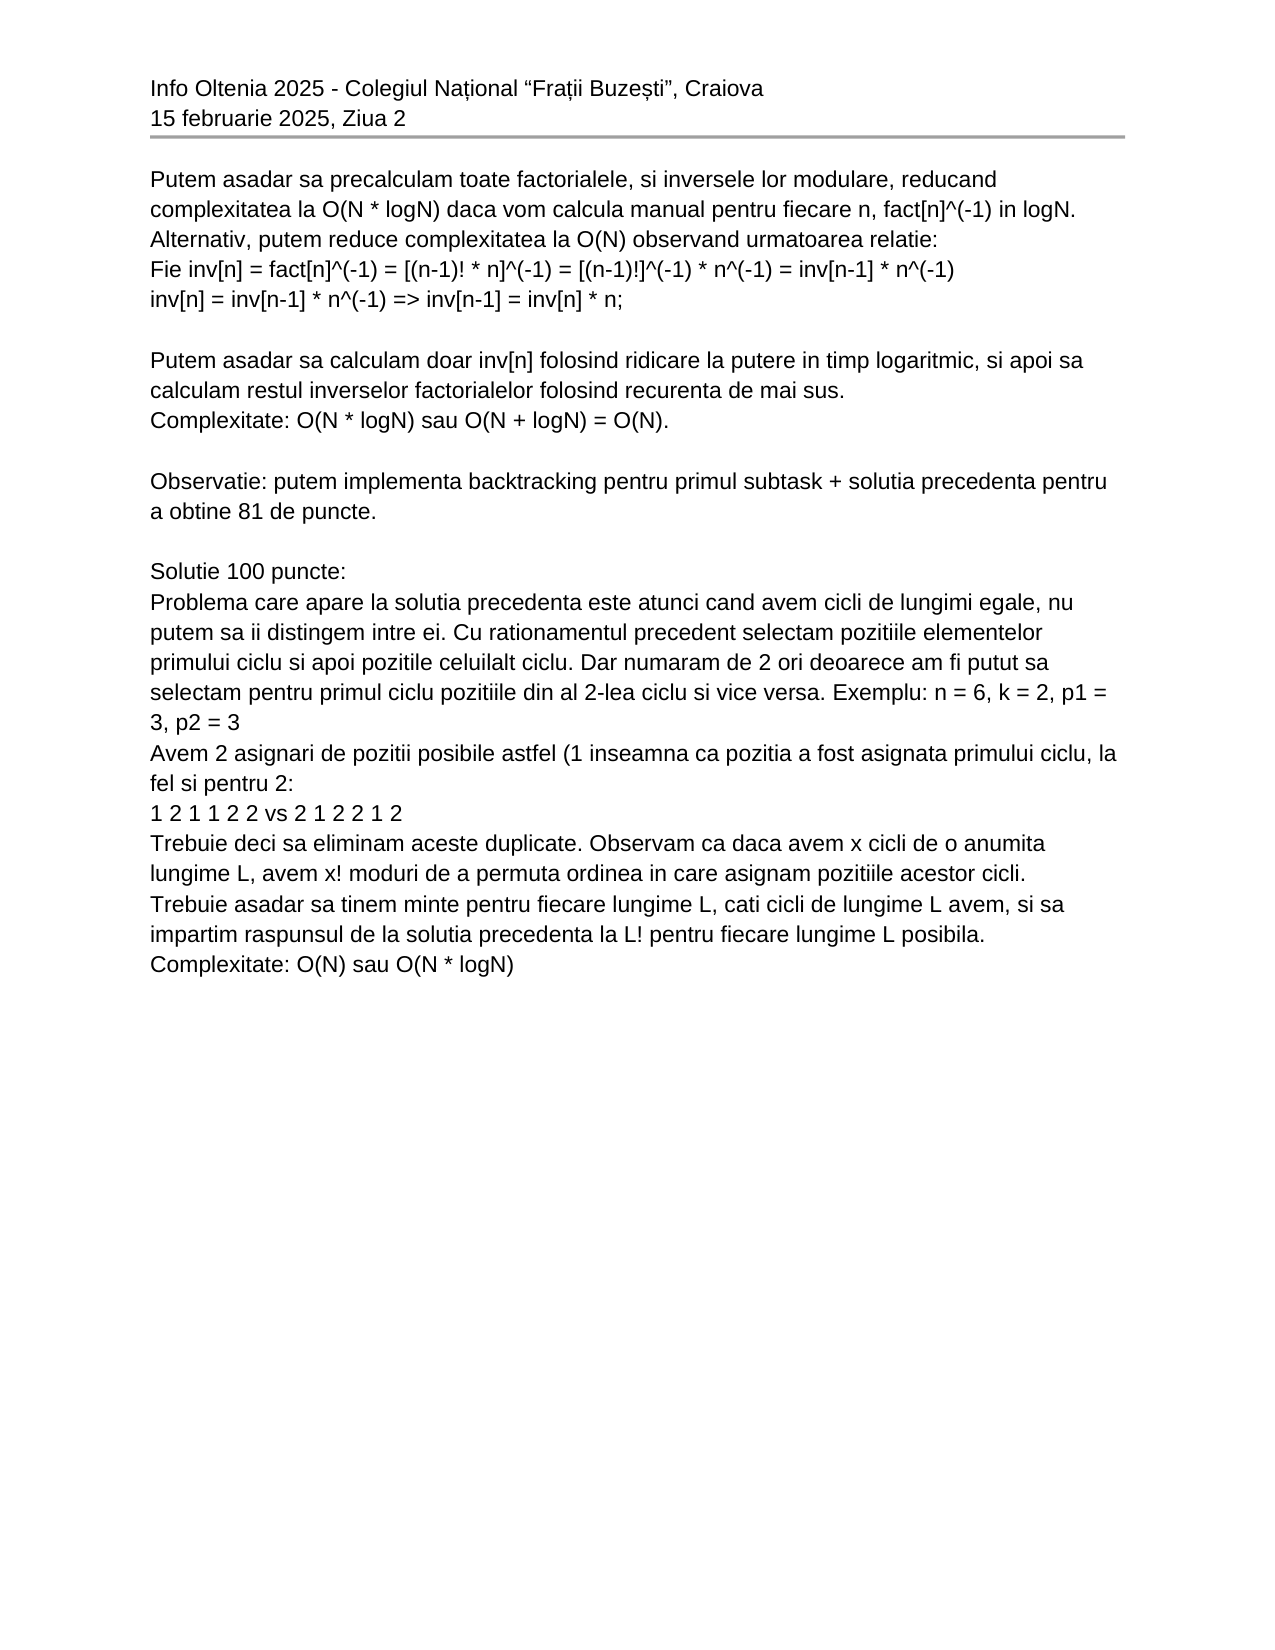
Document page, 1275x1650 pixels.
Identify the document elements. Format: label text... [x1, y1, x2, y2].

text Putem asadar sa precalculam toate factorialele, si inversele lor modulare, reducand complexitatea la O(N * logN) daca vom calcula manual pentru fiecare n, fact[n]^(-1) in logN. [150, 166, 1125, 222]
text Alternativ, putem reduce complexitatea la O(N) observand urmatoarea relatie: [150, 226, 1125, 252]
text Complexitate: O(N) sau O(N * logN) [150, 951, 1125, 977]
text inv[n] = inv[n-1] * n^(-1) => inv[n-1] = inv[n] * n; [150, 286, 1125, 313]
text Solutie 100 puncte: [150, 558, 1125, 585]
text 1 2 1 1 2 2 vs 2 1 2 2 1 2 [150, 800, 1125, 826]
text Fie inv[n] = fact[n]^(-1) = [(n-1)! * n]^(-1) = [(n-1)!]^(-1) * n^(-1) = inv[n-1] * n^(-1) [150, 256, 1125, 283]
text Putem asadar sa calculam doar inv[n] folosind ridicare la putere in timp logaritmic, si apoi sa calculam restul inverselor factorialelor folosind recurenta de mai sus. [150, 347, 1125, 403]
text Avem 2 asignari de pozitii posibile astfel (1 inseamna ca pozitia a fost asignata primului ciclu, la fel si pentru 2: [150, 739, 1125, 796]
text Complexitate: O(N * logN) sau O(N + logN) = O(N). [150, 407, 1125, 434]
text Trebuie deci sa eliminam aceste duplicate. Observam ca daca avem x cicli de o anumita lungime L, avem x! moduri de a permuta ordinea in care asignam pozitiile acestor cicli. [150, 830, 1125, 887]
text Trebuie asadar sa tinem minte pentru fiecare lungime L, cati cicli de lungime L avem, si sa impartim raspunsul de la solutia precedenta la L! pentru fiecare lungime L posibila. [150, 891, 1125, 947]
text Observatie: putem implementa backtracking pentru primul subtask + solutia precedenta pentru a obtine 81 de puncte. [150, 468, 1125, 524]
text Problema care apare la solutia precedenta este atunci cand avem cicli de lungimi egale, nu putem sa ii distingem intre ei. Cu rationamentul precedent selectam pozitiile elementelor primului ciclu si apoi pozitile celuilalt ciclu. Dar numaram de 2 ori deoarece am fi putut sa selectam pentru primul ciclu pozitiile din al 2-lea ciclu si vice versa. Exemplu: n = 6, k = 2, p1 = 3, p2 = 3 [150, 588, 1125, 736]
